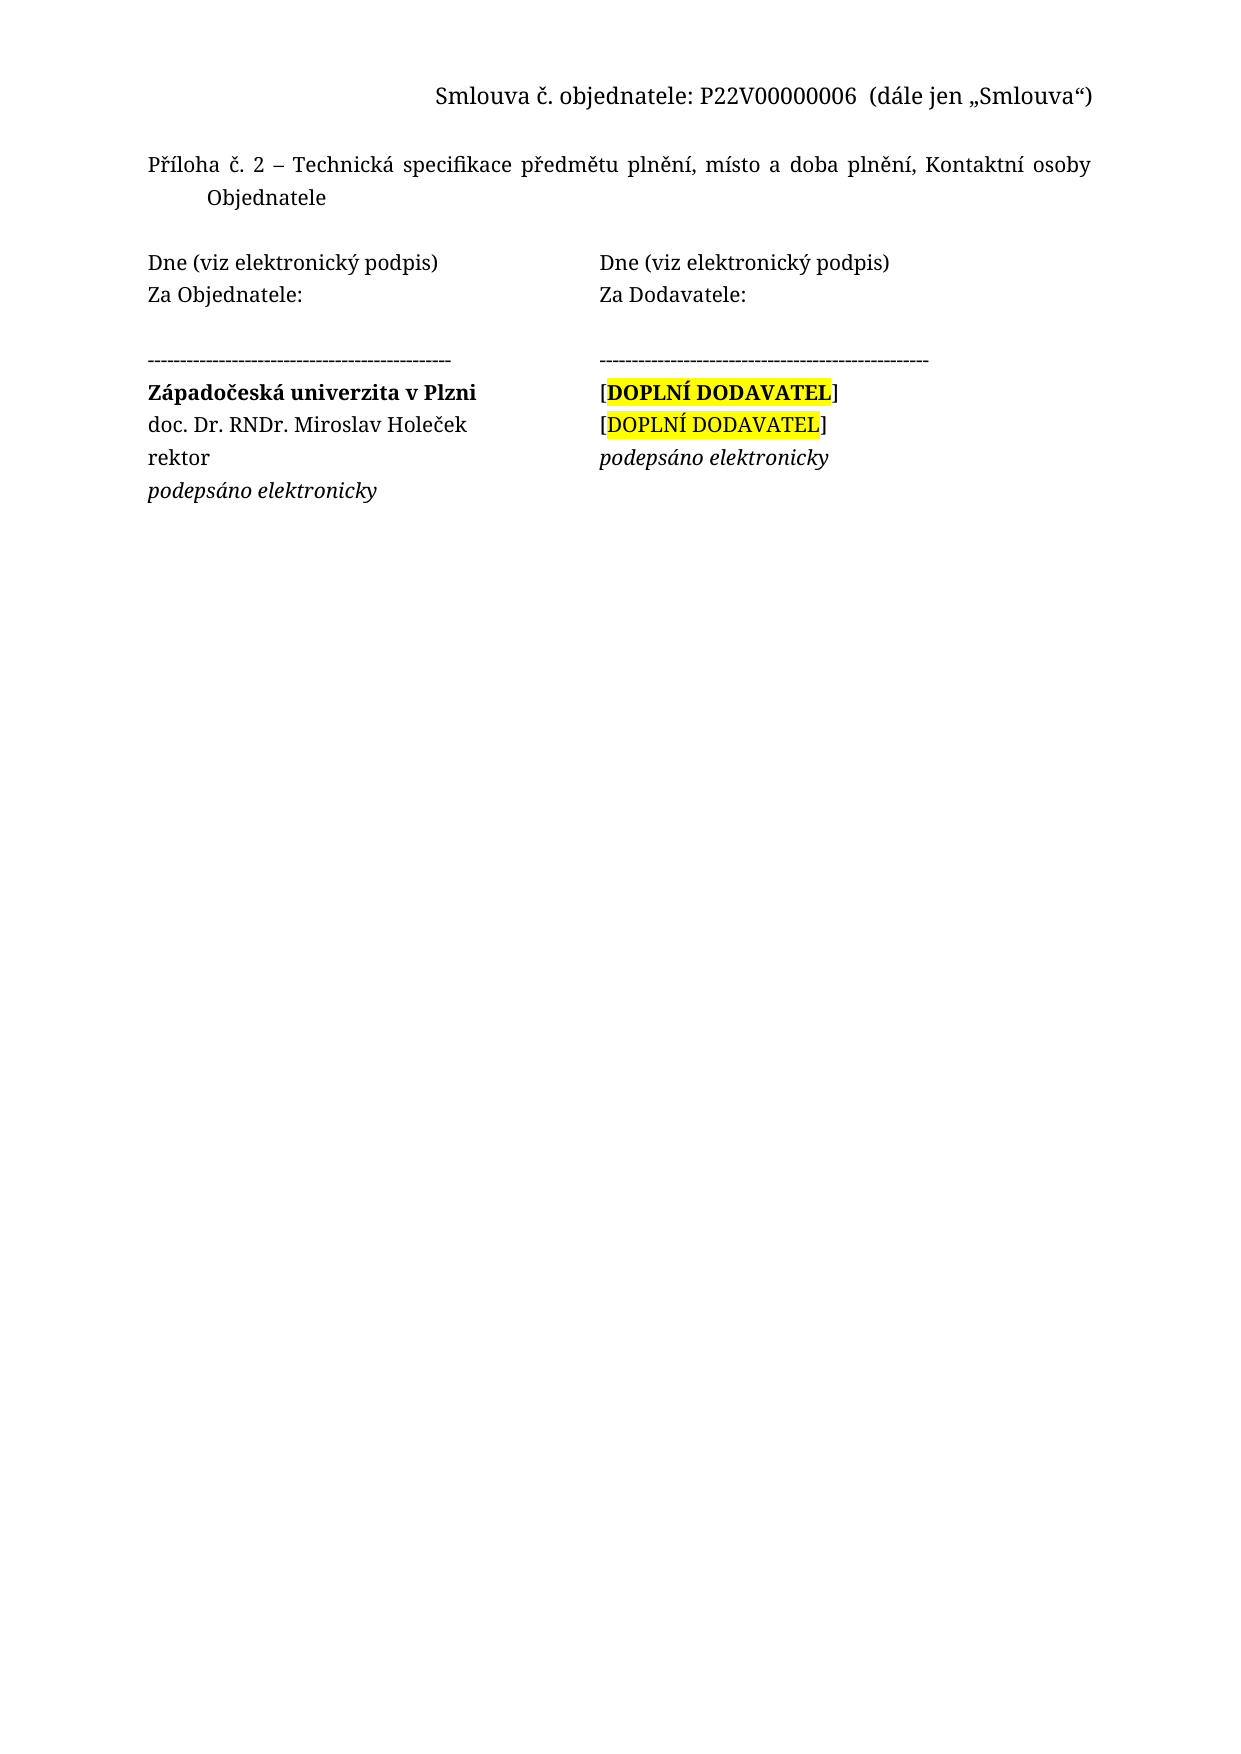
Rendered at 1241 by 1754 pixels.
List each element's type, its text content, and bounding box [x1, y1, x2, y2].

text Příloha č. 2 – Technická specifikace předmětu plnění, místo a doba plnění, Kontaktní osoby Objednatele [148, 150, 1093, 211]
table_header Dne (viz elektronický podpis) Za Dodavatele: --------------------------------------------------- [DOPLNÍ DODAVATEL] [DOPLNÍ DODAVATEL] podepsáno elektronicky [588, 248, 1040, 508]
table_header Dne (viz elektronický podpis) Za Objednatele: ----------------------------------------------- Západočeská univerzita v Plzni doc. Dr. RNDr. Miroslav Holeček rektor podepsáno elektronicky [136, 248, 588, 508]
